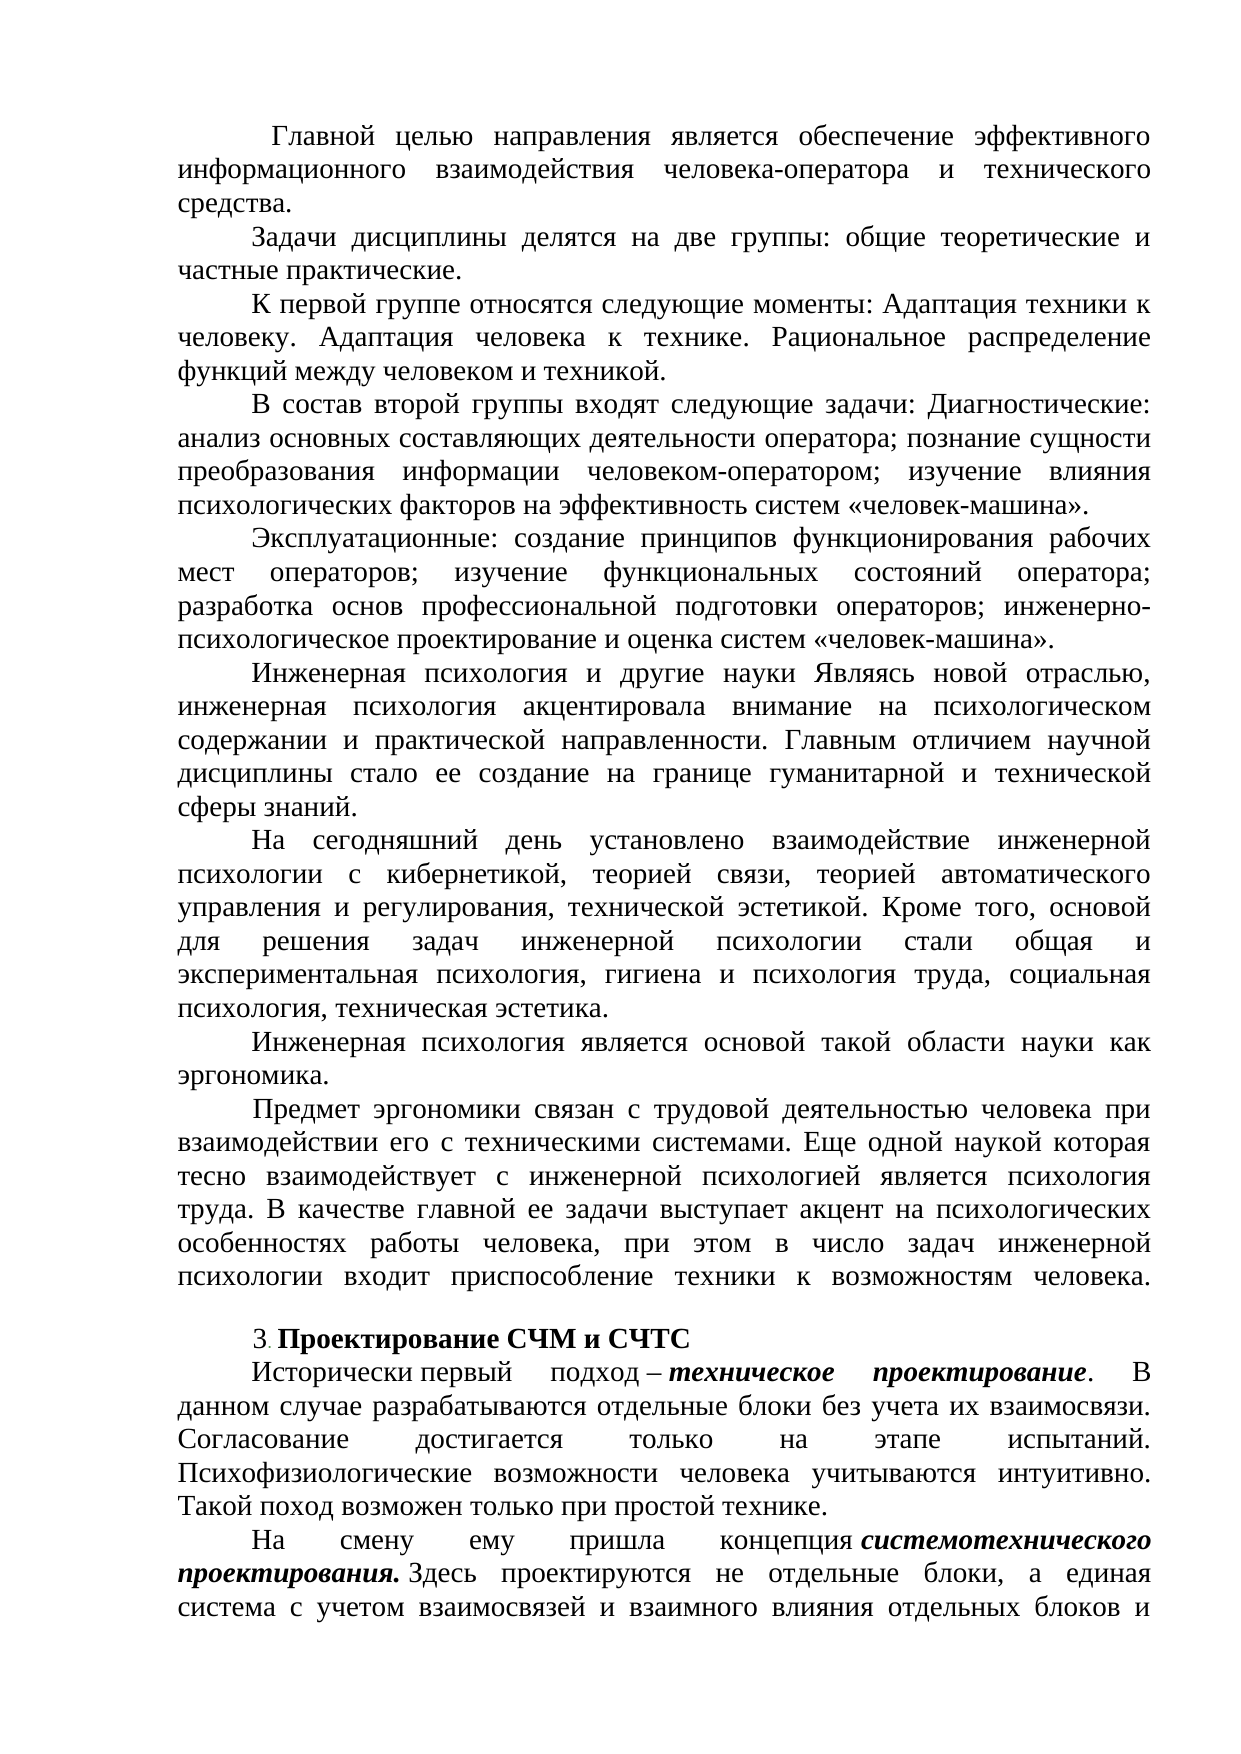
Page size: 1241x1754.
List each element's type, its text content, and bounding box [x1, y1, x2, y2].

text Инженерная психология и другие науки Являясь новой отраслью, инженерная психология акцентировала внимание на психологическом содержании и практической направленности. Главным отличием научной дисциплины стало ее создание на границе гуманитарной и технической сферы знаний. [177, 655, 1152, 822]
text Задачи дисциплины делятся на две группы: общие теоретические и частные практические. [177, 219, 1152, 286]
text Предмет эргономики связан с трудовой деятельностью человека при взаимодействии его с техническими системами. Еще одной наукой которая тесно взаимодействует с инженерной психологией является психология труда. В качестве главной ее задачи выступает акцент на психологических особенностях работы человека, при этом в число задач инженерной психологии входит приспособление техники к возможностям человека. [177, 1091, 1152, 1321]
text Эксплуатационные: создание принципов функционирования рабочих мест операторов; изучение функциональных состояний оператора; разработка основ профессиональной подготовки операторов; инженерно-психологическое проектирование и оценка систем «человек-машина». [177, 521, 1152, 655]
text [177, 1522, 1152, 1623]
text Инженерная психология является основой такой области науки как эргономика. [177, 1024, 1152, 1091]
text На сегодняшний день установлено взаимодействие инженерной психологии с кибернетикой, теорией связи, теорией автоматического управления и регулирования, технической эстетикой. Кроме того, основой для решения задач инженерной психологии стали общая и экспериментальная психология, гигиена и психология труда, социальная психология, техническая эстетика. [177, 822, 1152, 1024]
text В состав второй группы входят следующие задачи: Диагностические: анализ основных составляющих деятельности оператора; познание сущности преобразования информации человеком-оператором; изучение влияния психологических факторов на эффективность систем «человек-машина». [177, 386, 1152, 521]
text 3. Проектирование СЧМ и СЧТС [177, 1321, 1152, 1354]
text К первой группе относятся следующие моменты: Адаптация техники к человеку. Адаптация человека к технике. Рациональное распределение функций между человеком и техникой. [177, 286, 1152, 386]
text Исторически первый подход – техническое проектирование. В данном случае разрабатываются отдельные блоки без учета их взаимосвязи. Согласование достигается только на этапе испытаний. Психофизиологические возможности человека учитываются интуитивно. Такой поход возможен только при простой технике. [177, 1354, 1152, 1522]
text Главной целью направления является обеспечение эффективного информационного взаимодействия человека-оператора и технического средства. [177, 118, 1152, 219]
